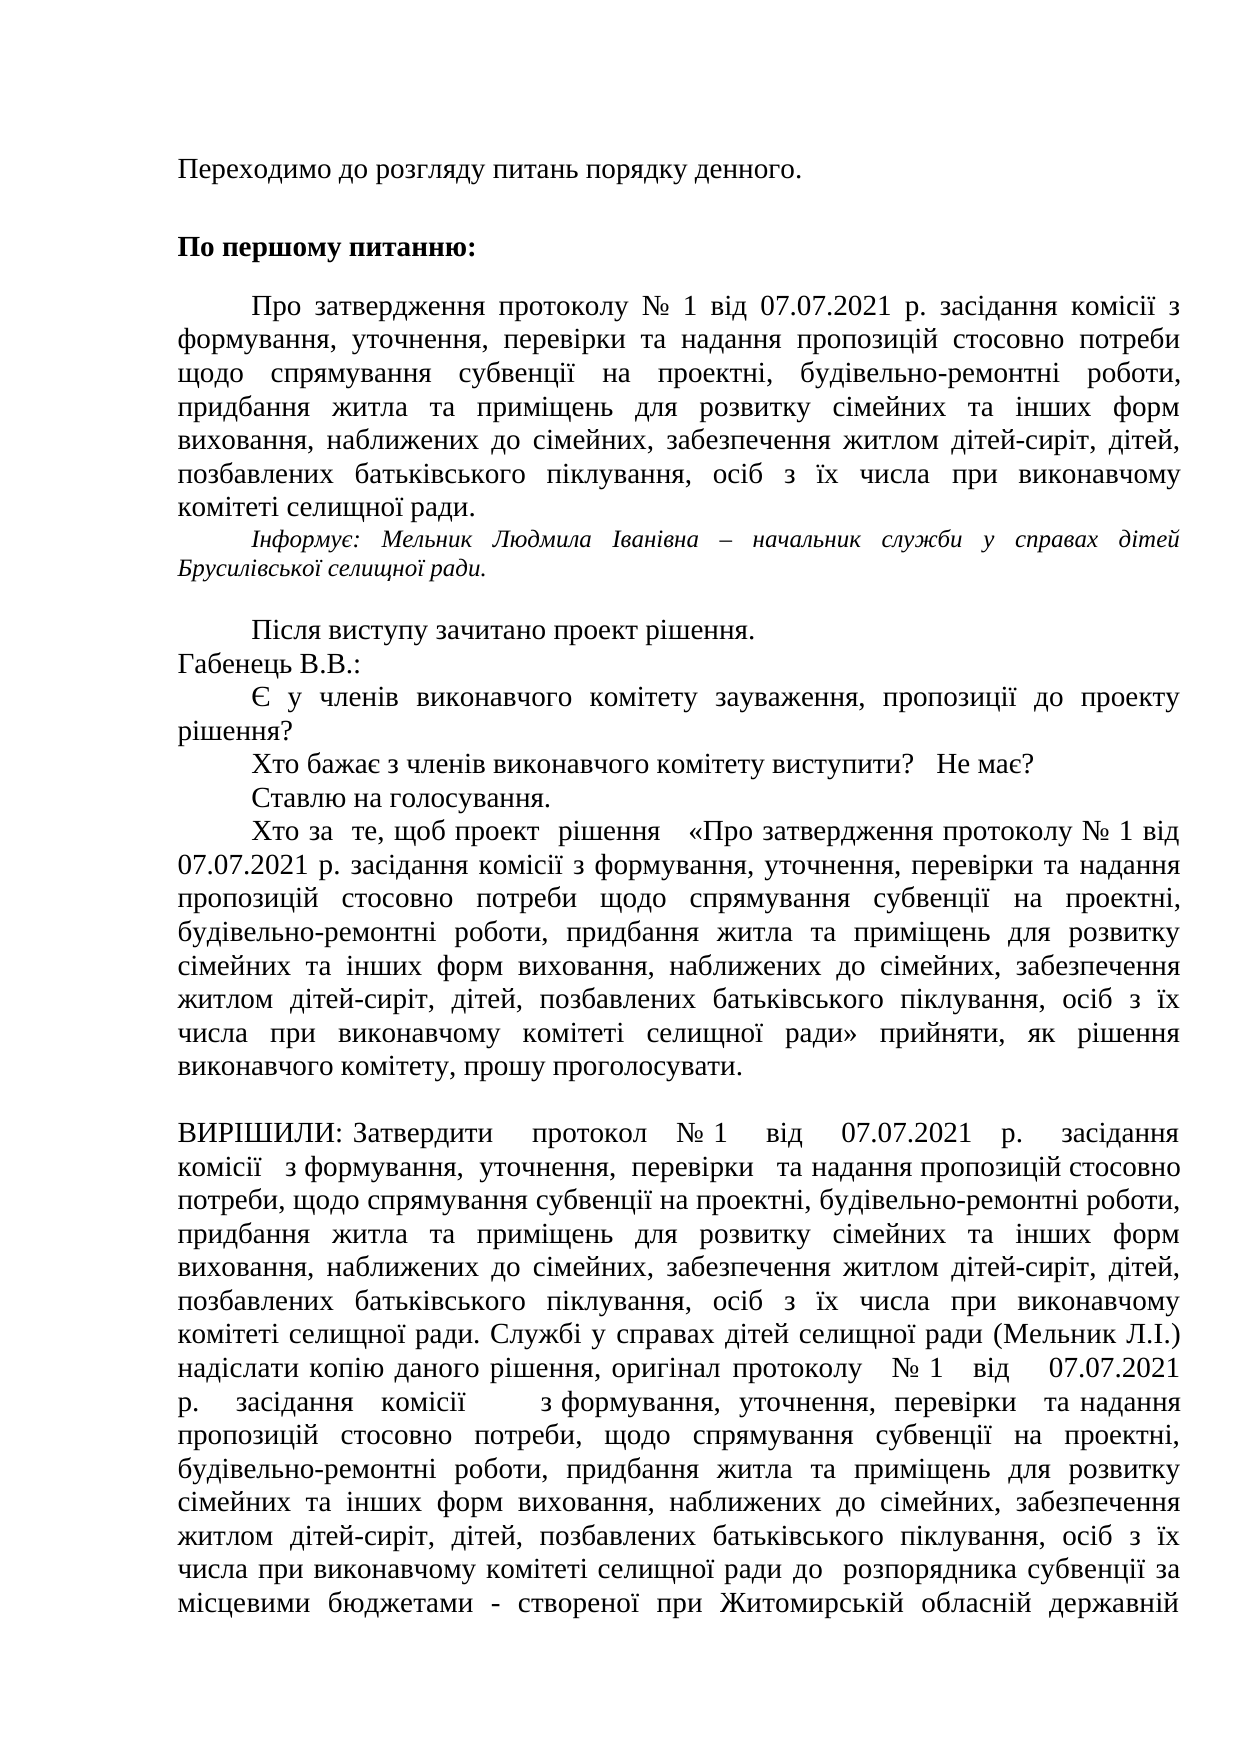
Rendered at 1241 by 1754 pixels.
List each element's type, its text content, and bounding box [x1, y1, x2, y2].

text Про затвердження протоколу № 1 від 07.07.2021 р. засідання комісії з формування, уточнення, перевірки та надання пропозицій стосовно потреби щодо спрямування субвенції на проектні, будівельно-ремонтні роботи, придбання житла та приміщень для розвитку сімейних та інших форм виховання, наближених до сімейних, забезпечення житлом дітей-сиріт, дітей, позбавлених батьківського піклування, осіб з їх числа при виконавчому комітеті селищної ради. [177, 288, 1181, 523]
text Габенець В.В.: [177, 646, 1181, 679]
text Ставлю на голосування. [177, 780, 1181, 813]
text Після виступу зачитано проект рішення. [177, 612, 1181, 646]
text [177, 1115, 1181, 1618]
text Хто бажає з членів виконавчого комітету виступити? Не має? [177, 746, 1181, 780]
text Є у членів виконавчого комітету зауваження, пропозиції до проекту рішення? [177, 679, 1181, 746]
text Інформує: Мельник Людмила Іванівна – начальник служби у справах дітей Брусилівської селищної ради. [177, 524, 1181, 582]
text Хто за те, щоб проект рішення «Про затвердження протоколу № 1 від 07.07.2021 р. засідання комісії з формування, уточнення, перевірки та надання пропозицій стосовно потреби щодо спрямування субвенції на проектні, будівельно-ремонтні роботи, придбання житла та приміщень для розвитку сімейних та інших форм виховання, наближених до сімейних, забезпечення житлом дітей-сиріт, дітей, позбавлених батьківського піклування, осіб з їх числа при виконавчому комітеті селищної ради» прийняти, як рішення виконавчого комітету, прошу проголосувати. [177, 813, 1181, 1082]
list По першому питанню: [177, 229, 1181, 262]
list Переходимо до розгляду питань порядку денного. [177, 152, 1181, 185]
